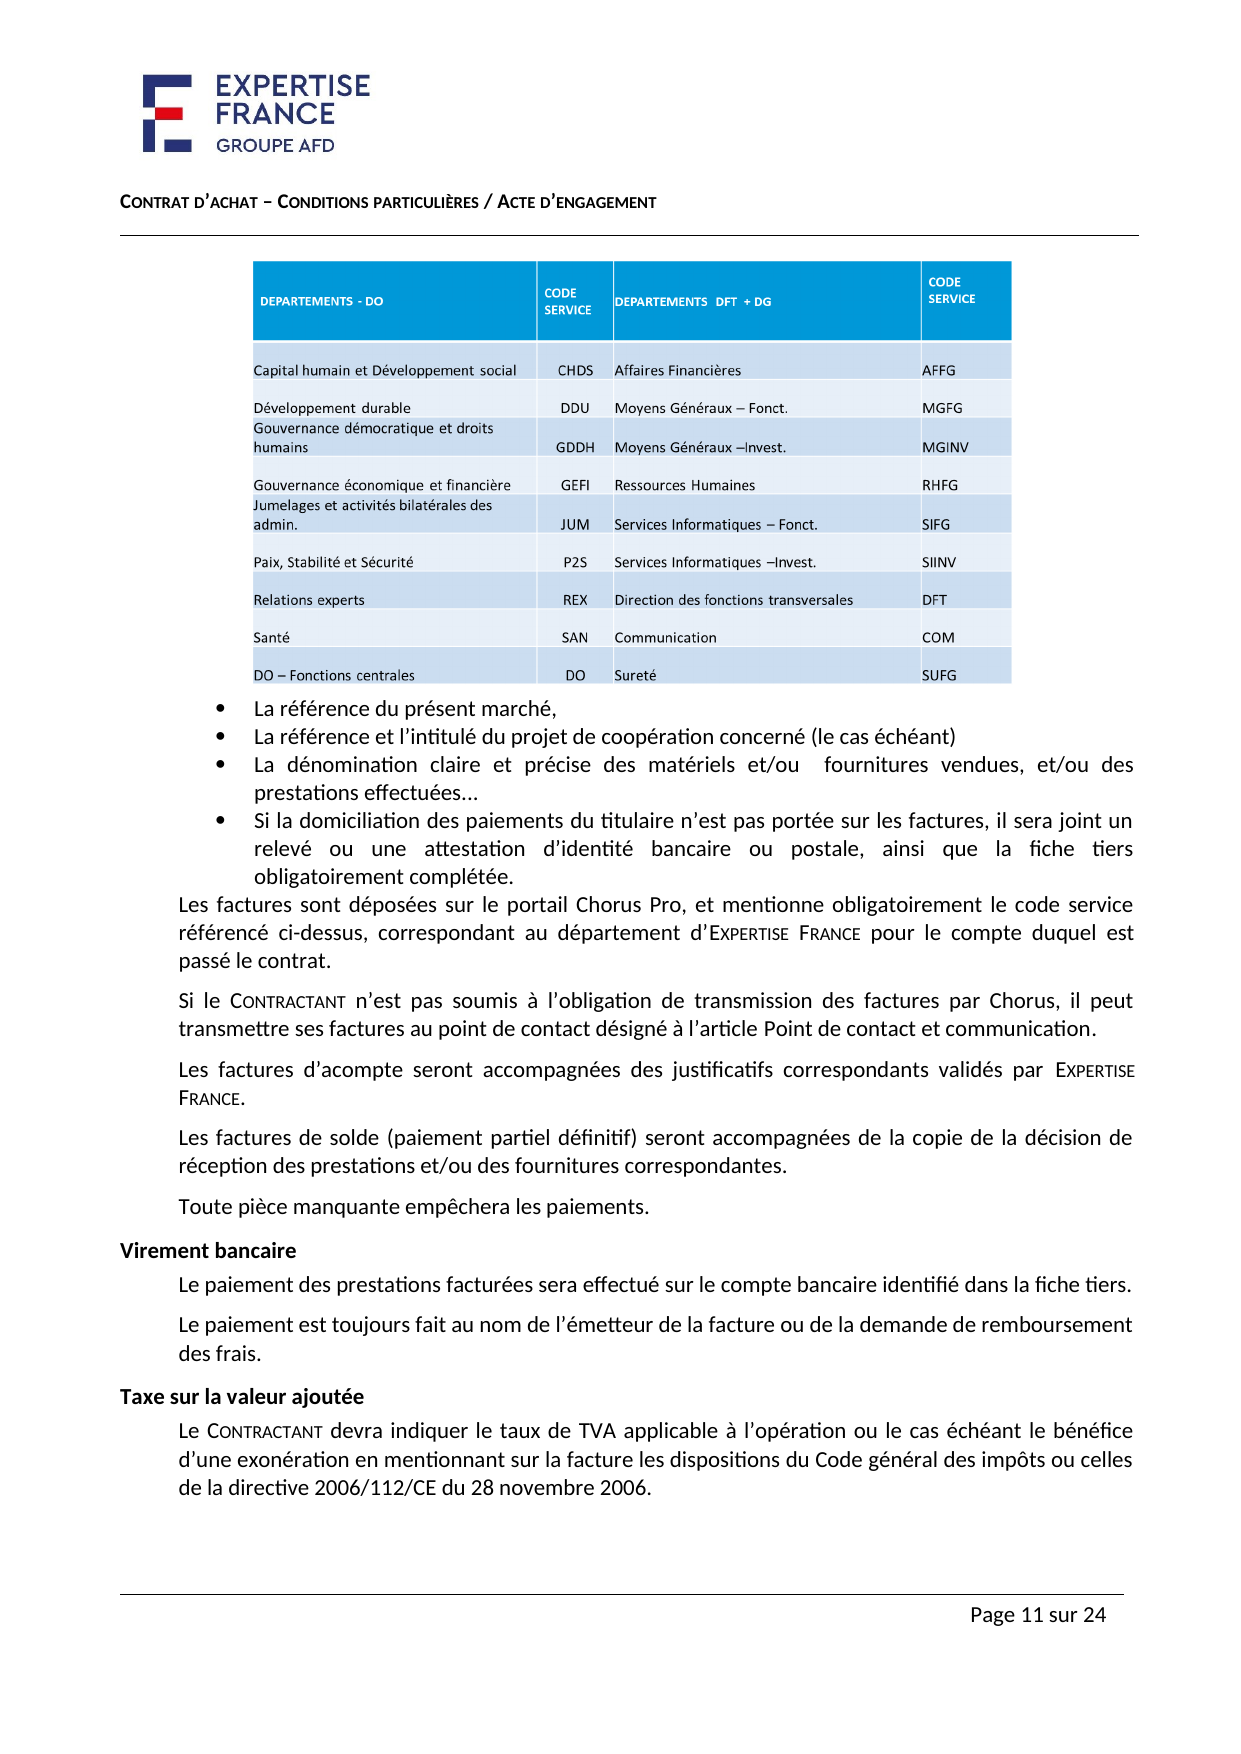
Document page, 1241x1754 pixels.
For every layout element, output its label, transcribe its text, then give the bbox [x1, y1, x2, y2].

picture [120, 41, 397, 183]
list Les factures d’acompte seront accompagnées des justificatifs correspondants validés par Expertise France. [178, 1055, 1135, 1111]
list La référence du présent marché, [216, 694, 1135, 722]
list Si le Contractant n’est pas soumis à l’obligation de transmission des factures par Chorus, il peut transmettre ses factures au point de contact désigné à l’article Point de contact et communication. [178, 986, 1135, 1042]
list La dénomination claire et précise des matériels et/ou fournitures vendues, et/ou des prestations effectuées... [216, 750, 1135, 806]
list Le Contractant devra indiquer le taux de TVA applicable à l’opération ou le cas échéant le bénéfice d’une exonération en mentionnant sur la facture les dispositions du Code général des impôts ou celles de la directive 2006/112/CE du 28 novembre 2006. [178, 1417, 1135, 1501]
list Toute pièce manquante empêchera les paiements. [178, 1192, 1135, 1220]
subtitle Virement bancaire [120, 1233, 1135, 1264]
list Les factures sont déposées sur le portail Chorus Pro, et mentionne obligatoirement le code service référencé ci-dessus, correspondant au département d’Expertise France pour le compte duquel est passé le contrat. [178, 890, 1135, 974]
subtitle Taxe sur la valeur ajoutée [120, 1379, 1135, 1410]
list Le paiement est toujours fait au nom de l’émetteur de la facture ou de la demande de remboursement des frais. [178, 1311, 1135, 1367]
picture [252, 261, 1013, 694]
list Les factures de solde (paiement partiel définitif) seront accompagnées de la copie de la décision de réception des prestations et/ou des fournitures correspondantes. [178, 1123, 1135, 1179]
list Si la domiciliation des paiements du titulaire n’est pas portée sur les factures, il sera joint un relevé ou une attestation d’identité bancaire ou postale, ainsi que la fiche tiers obligatoirement complétée. [216, 806, 1135, 890]
list La référence et l’intitulé du projet de coopération concerné (le cas échéant) [216, 722, 1135, 750]
list Le paiement des prestations facturées sera effectué sur le compte bancaire identifié dans la fiche tiers. [178, 1270, 1135, 1298]
